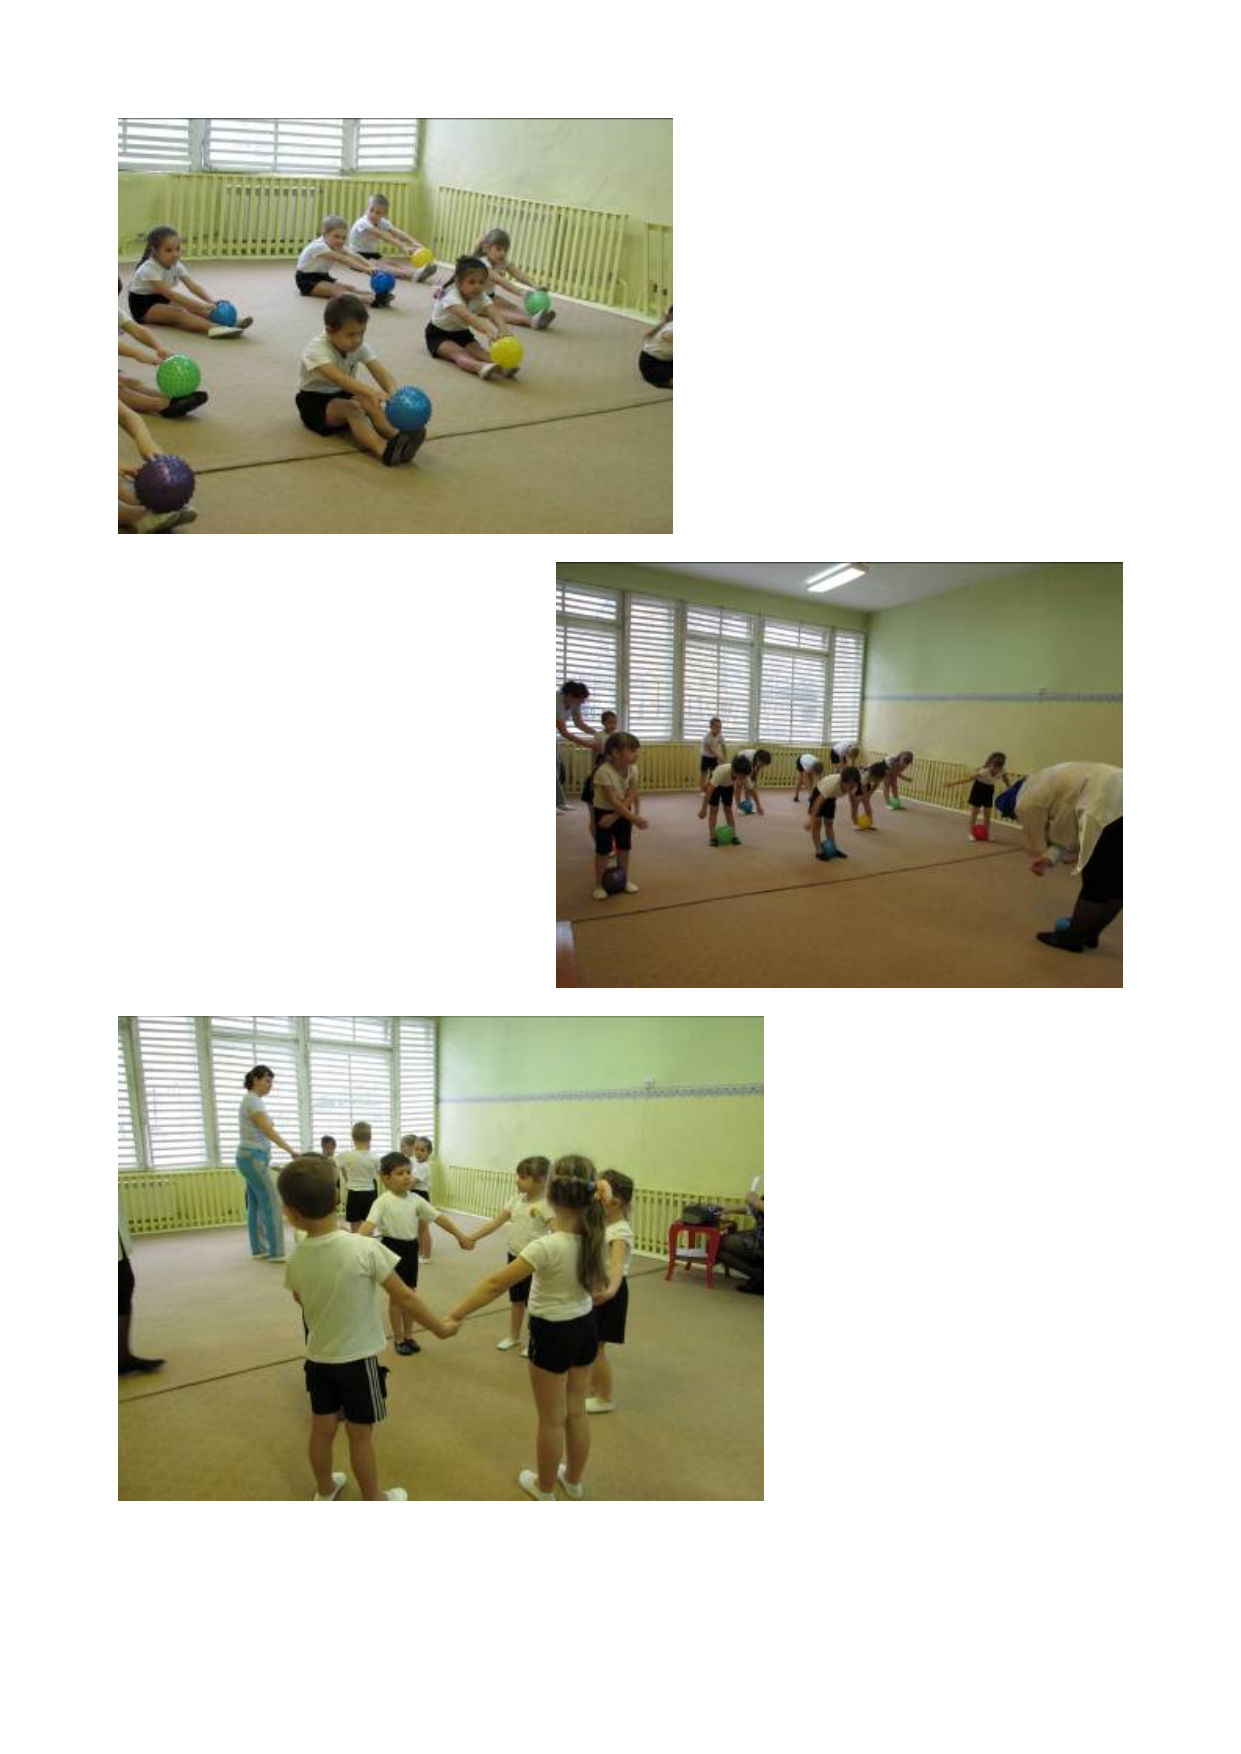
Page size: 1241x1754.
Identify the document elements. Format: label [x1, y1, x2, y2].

picture [118, 118, 673, 534]
picture [556, 562, 1123, 988]
picture [118, 1016, 764, 1501]
